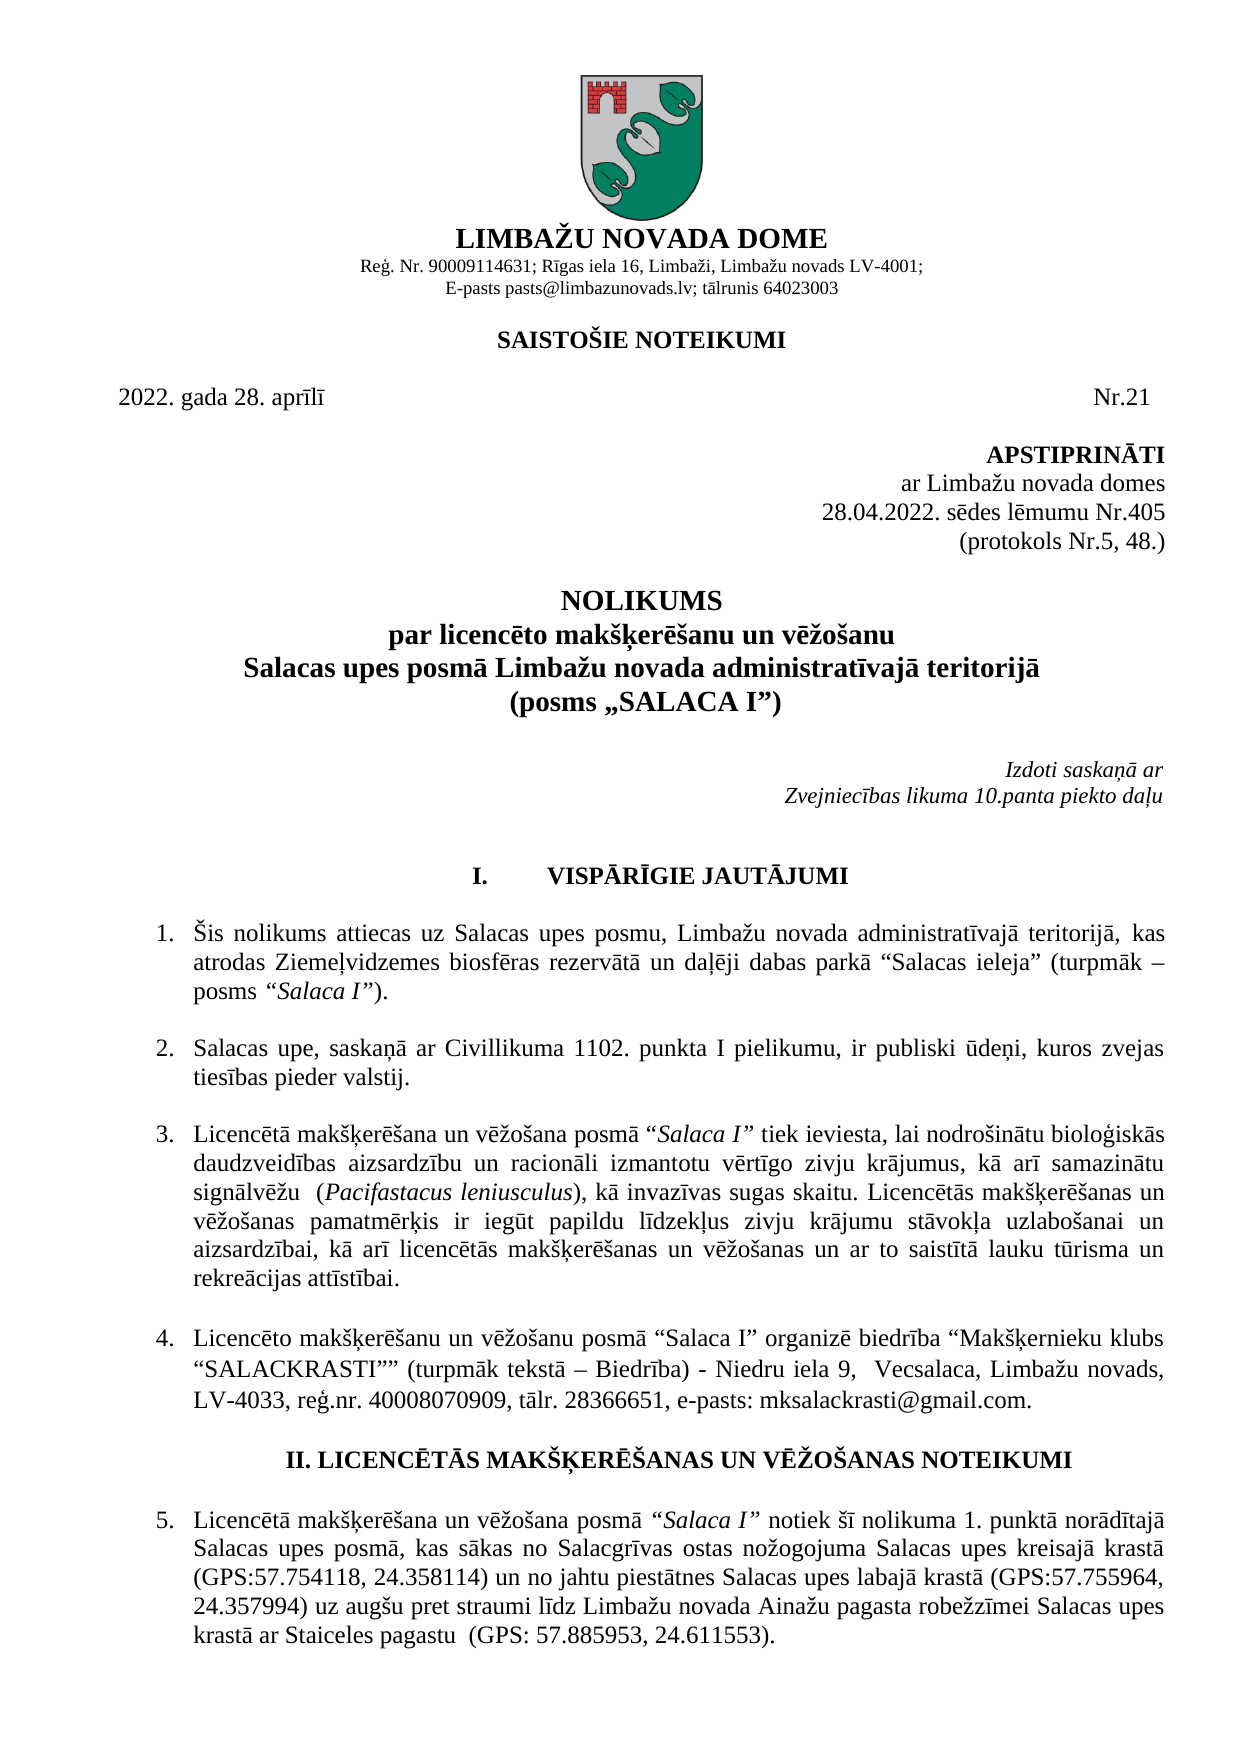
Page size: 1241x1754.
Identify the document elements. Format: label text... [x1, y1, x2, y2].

text ar Limbažu novada domes [118, 468, 1165, 497]
text (protokols Nr.5, 48.) [118, 526, 1165, 555]
list Licencēto makšķerēšanu un vēžošanu posmā “Salaca I” organizē biedrība “Makšķernieku klubs “SALACKRASTI”” (turpmāk tekstā – Biedrība) - Niedru iela 9, Vecsalaca, Limbažu novads, LV-4033, reģ.nr. 40008070909, tālr. 28366651, e-pasts: mksalackrasti@gmail.com. [156, 1323, 1165, 1414]
text Zvejniecības likuma 10.panta piekto daļu [118, 782, 1165, 809]
list II. LICENCĒTĀS MAKŠĶERĒŠANAS UN VĒŽOŠANAS NOTEIKUMI [193, 1445, 1165, 1474]
text 28.04.2022. sēdes lēmumu Nr.405 [118, 497, 1165, 526]
text Izdoti saskaņā ar [118, 756, 1165, 782]
text (posms „SALACA I”) [118, 684, 1165, 718]
picture [578, 73, 705, 222]
text Salacas upes posmā Limbažu novada administratīvajā teritorijā [118, 651, 1165, 684]
text 2022. gada 28. aprīlī Nr.21 [118, 382, 1165, 411]
list Salacas upe, saskaņā ar Civillikuma 1102. punkta I pielikumu, ir publiski ūdeņi, kuros zvejas tiesības pieder valstij. [156, 1033, 1165, 1091]
list Licencētā makšķerēšana un vēžošana posmā “Salaca I” notiek šī nolikuma 1. punktā norādītajā Salacas upes posmā, kas sākas no Salacgrīvas ostas nožogojuma Salacas upes kreisajā krastā (GPS:57.754118, 24.358114) un no jahtu piestātnes Salacas upes labajā krastā (GPS:57.755964, 24.357994) uz augšu pret straumi līdz Limbažu novada Ainažu pagasta robežzīmei Salacas upes krastā ar Staiceles pagastu (GPS: 57.885953, 24.611553). [156, 1505, 1165, 1648]
list VISPĀRĪGIE JAUTĀJUMI [156, 861, 1165, 889]
list Šis attiecas uz Salacas upes posmu, Limbažu novada administratīvajā teritorijā, kas atrodas Ziemeļvidzemes biosfēras rezervātā un daļēji dabas parkā “Salacas ieleja” (turpmāk – posms “Salaca I”). [156, 918, 1165, 1004]
list Licencētā makšķerēšana un vēžošana posmā “Salaca I” tiek ieviesta, lai nodrošinātu bioloģiskās daudzveidības aizsardzību un racionāli izmantotu vērtīgo zivju krājumus, kā arī samazinātu signālvēžu (Pacifastacus leniusculus), kā invazīvas sugas skaitu. Licencētās makšķerēšanas un vēžošanas pamatmērķis ir iegūt papildu līdzekļus zivju krājumu stāvokļa uzlabošanai un aizsardzībai, kā arī licencētās makšķerēšanas un vēžošanas un ar to saistītā lauku tūrisma un rekreācijas attīstībai. [156, 1119, 1165, 1292]
text NOLIKUMS [118, 583, 1165, 617]
text APSTIPRINĀTI [118, 440, 1165, 468]
text SAISTOŠIE NOTEIKUMI [118, 325, 1165, 353]
text par licencēto makšķerēšanu un vēžošanu [118, 617, 1165, 651]
